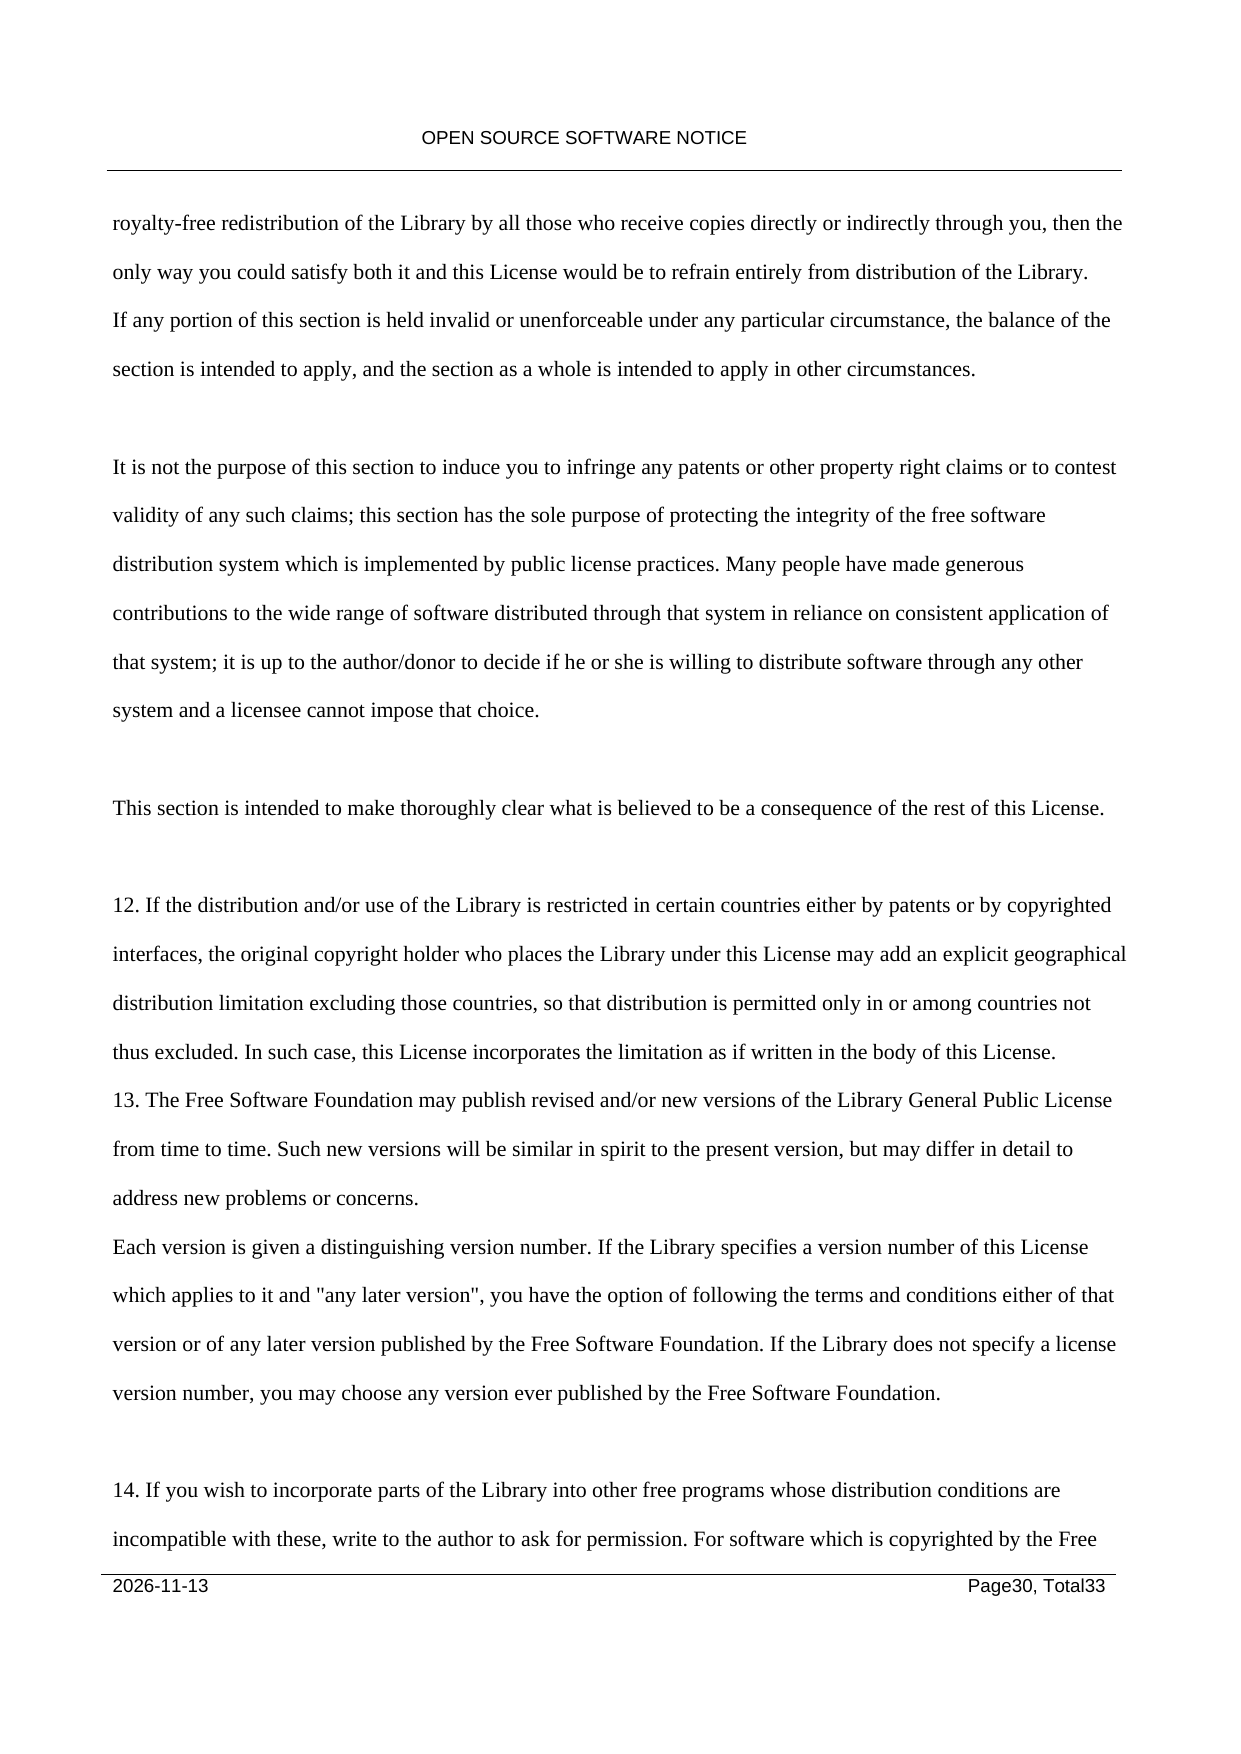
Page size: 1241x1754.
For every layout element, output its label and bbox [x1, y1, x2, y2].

text [112, 206, 1128, 1555]
